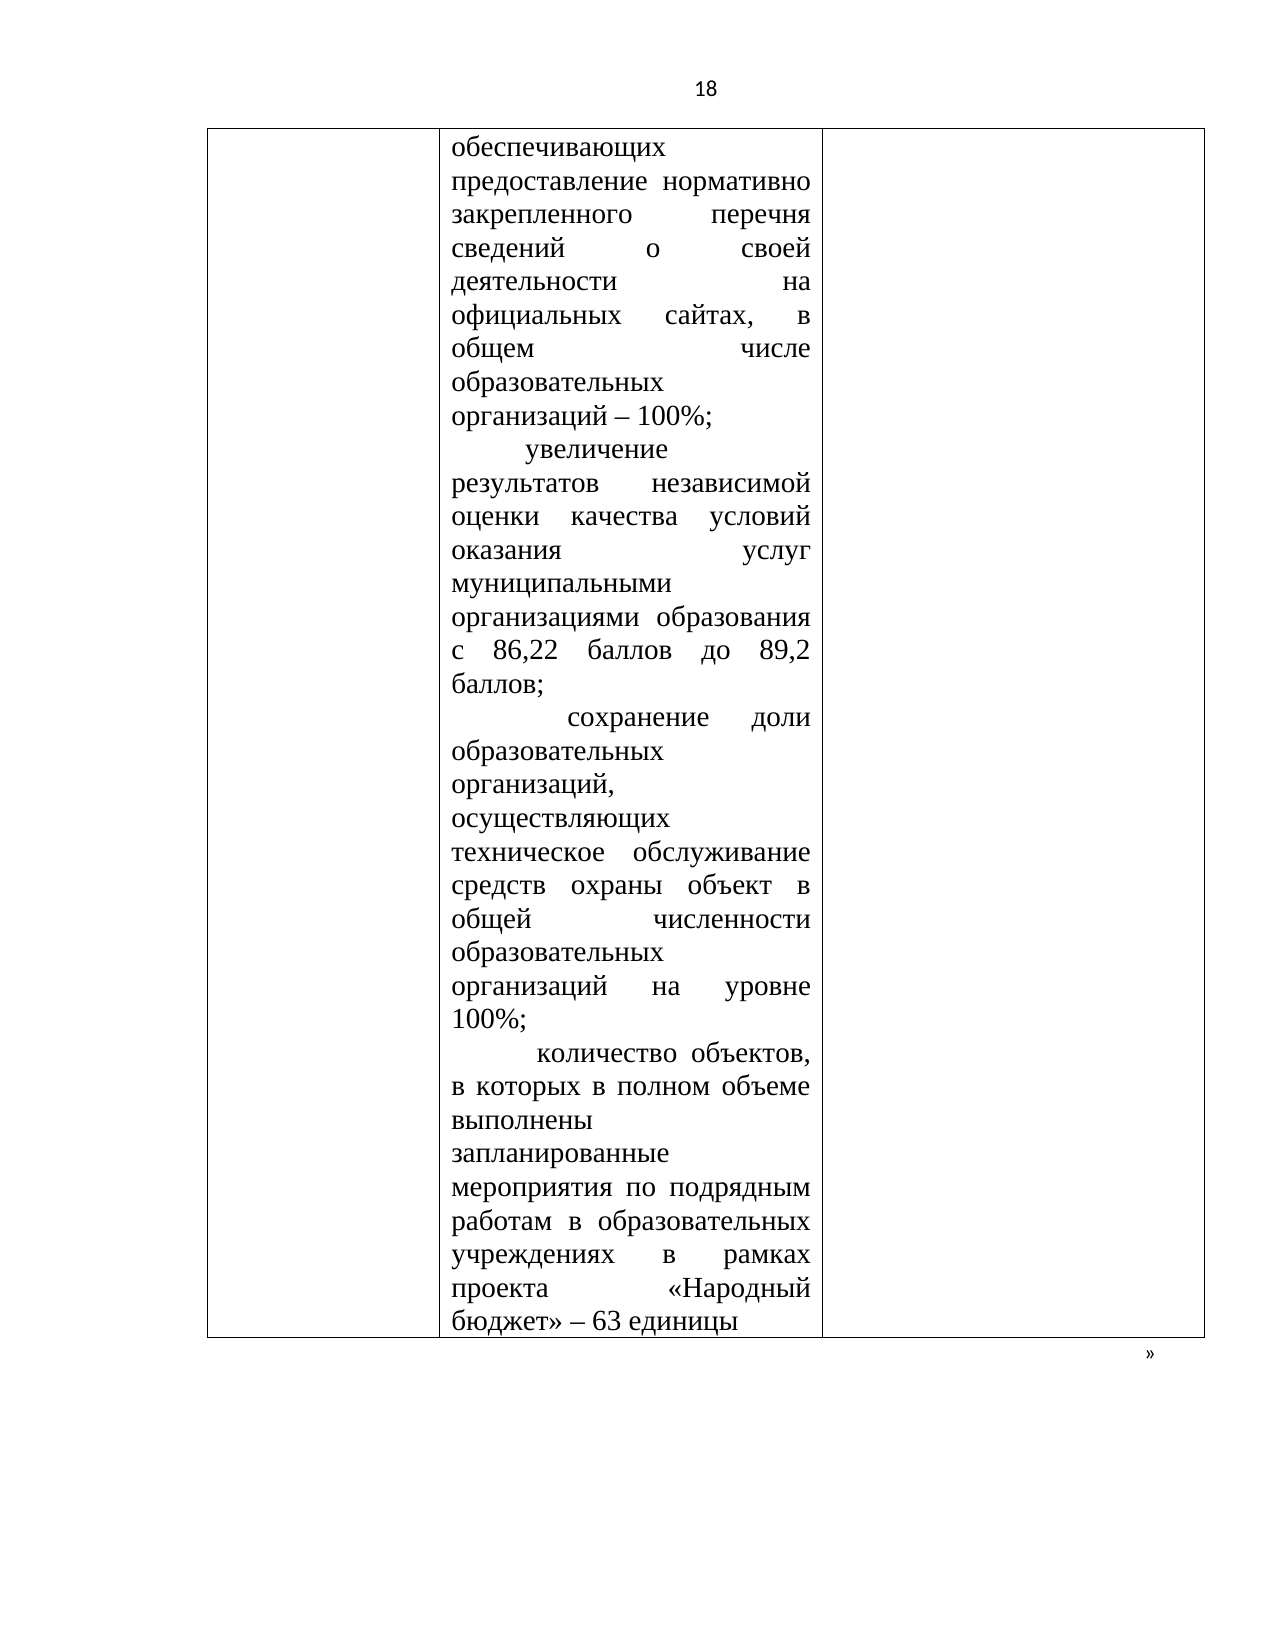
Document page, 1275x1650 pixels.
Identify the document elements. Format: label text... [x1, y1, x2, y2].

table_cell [440, 129, 822, 1337]
text » [207, 1338, 1204, 1366]
table_cell [823, 129, 1204, 1337]
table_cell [208, 129, 439, 1337]
